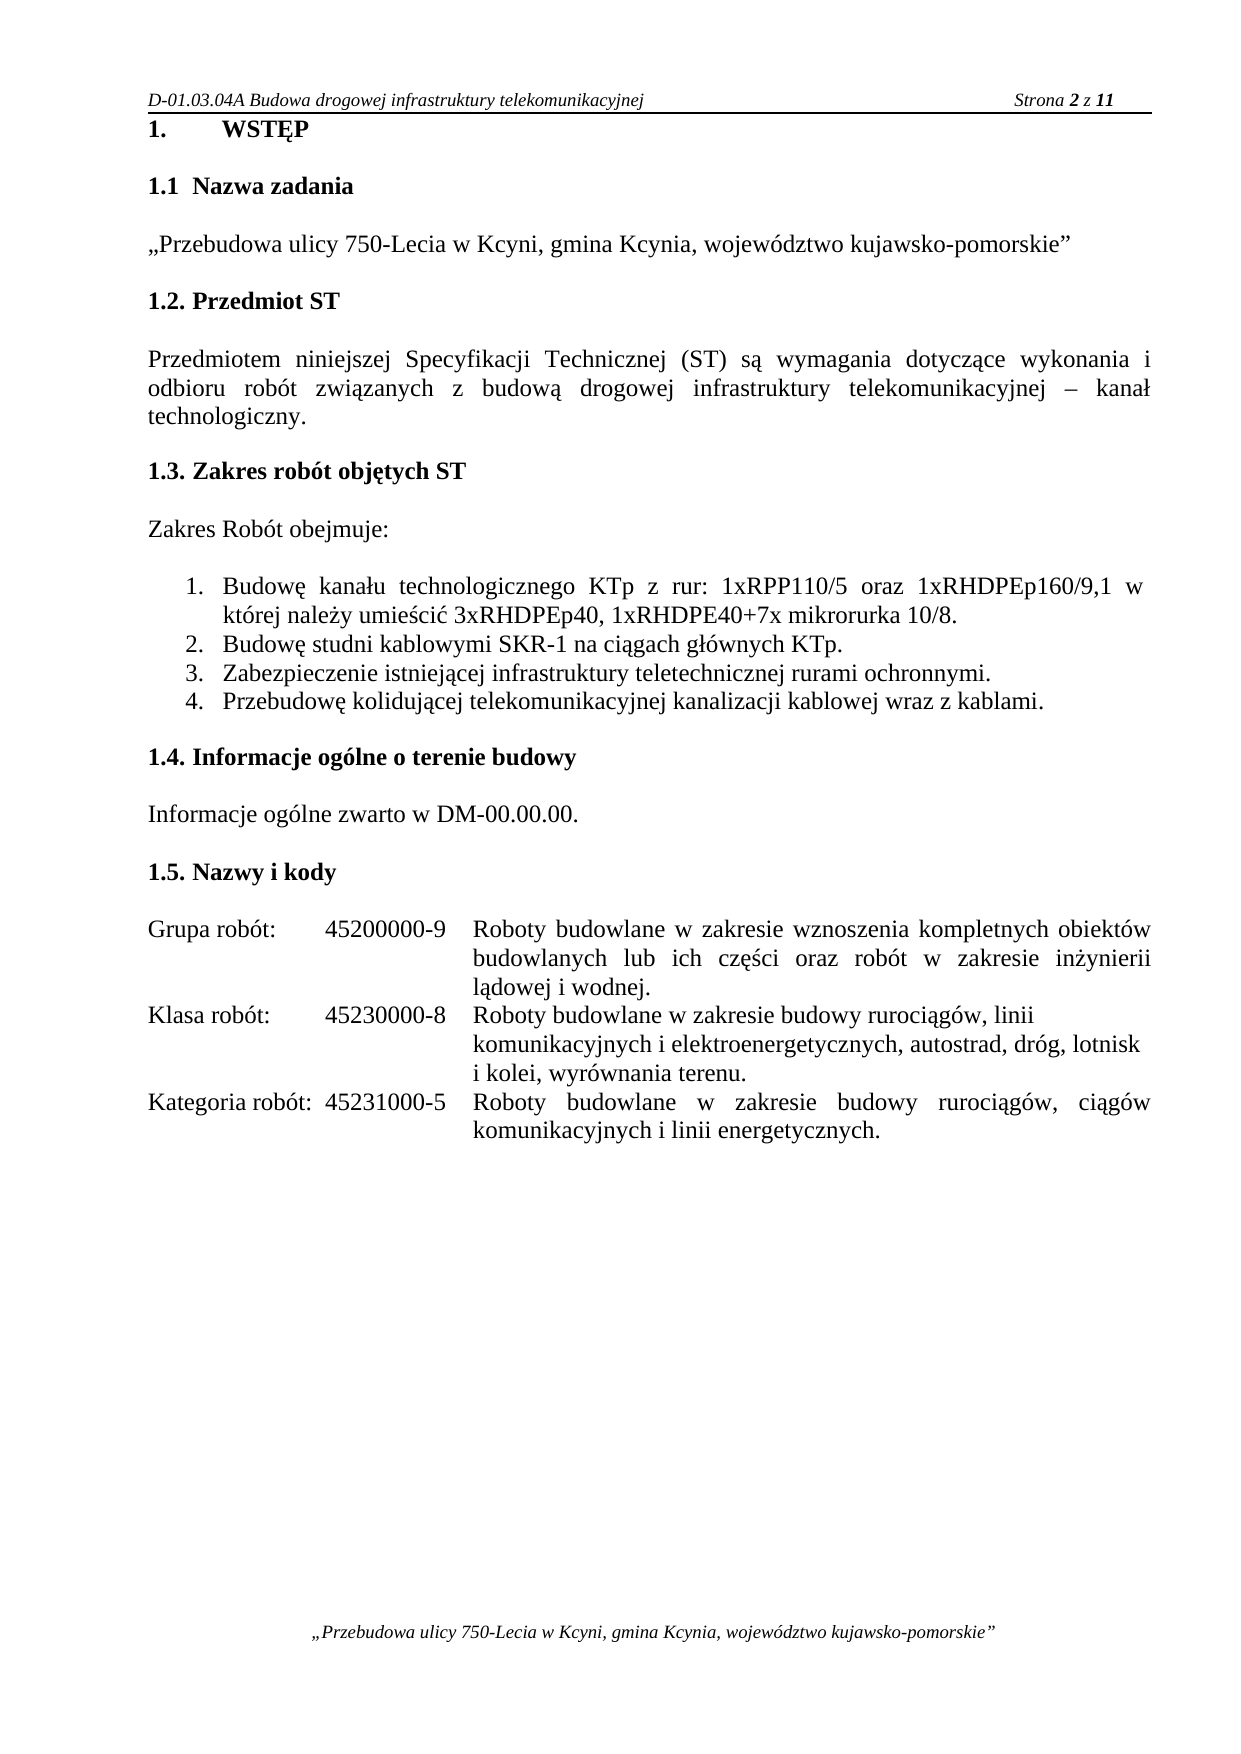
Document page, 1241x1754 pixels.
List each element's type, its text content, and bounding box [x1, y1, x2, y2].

subtitle 1.2. Przedmiot ST [148, 286, 1152, 315]
subtitle 1. WSTĘP [148, 114, 1152, 143]
list Zabezpieczenie istniejącej infrastruktury teletechnicznej rurami ochronnymi. [185, 658, 1144, 686]
subtitle 1.5. Nazwy i kody [148, 857, 1152, 885]
subtitle 1.3. Zakres robót objętych ST [148, 456, 1152, 485]
list Budowę kanału technologicznego KTp z rur: 1xRPP110/5 oraz 1xRHDPEp160/9,1 w której należy umieścić 3xRHDPEp40, 1xRHDPE40+7x mikrorurka 10/8. [185, 571, 1144, 629]
text Kategoria robót: 45231000-5 Roboty budowlane w zakresie budowy rurociągów, ciągów komunikacyjnych i linii energetycznych. [148, 1087, 1152, 1144]
subtitle 1.1 Nazwa zadania [148, 171, 1152, 200]
subtitle 1.4. Informacje ogólne o terenie budowy [148, 742, 1152, 770]
text Zakres Robót obejmuje: [148, 514, 1152, 543]
list Przebudowę kolidującej telekomunikacyjnej kanalizacji kablowej wraz z kablami. [185, 686, 1144, 715]
text Grupa robót: 45200000-9 Roboty budowlane w zakresie wznoszenia kompletnych obiektów budowlanych lub ich części oraz robót w zakresie inżynierii lądowej i wodnej. [148, 914, 1152, 1000]
text Informacje ogólne zwarto w DM-00.00.00. [148, 799, 1152, 828]
text „Przebudowa ulicy 750-Lecia w Kcyni, gmina Kcynia, województwo kujawsko-pomorskie” [148, 229, 1152, 258]
text Klasa robót: 45230000-8 Roboty budowlane w zakresie budowy rurociągów, linii komunikacyjnych i elektroenergetycznych, autostrad, dróg, lotnisk i kolei, wyrównania terenu. [148, 1000, 1152, 1087]
list Budowę studni kablowymi SKR-1 na ciągach głównych KTp. [185, 629, 1144, 658]
text Przedmiotem niniejszej Specyfikacji Technicznej (ST) są wymagania dotyczące wykonania i odbioru robót związanych z budową drogowej infrastruktury telekomunikacyjnej – kanał technologiczny. [148, 344, 1152, 430]
